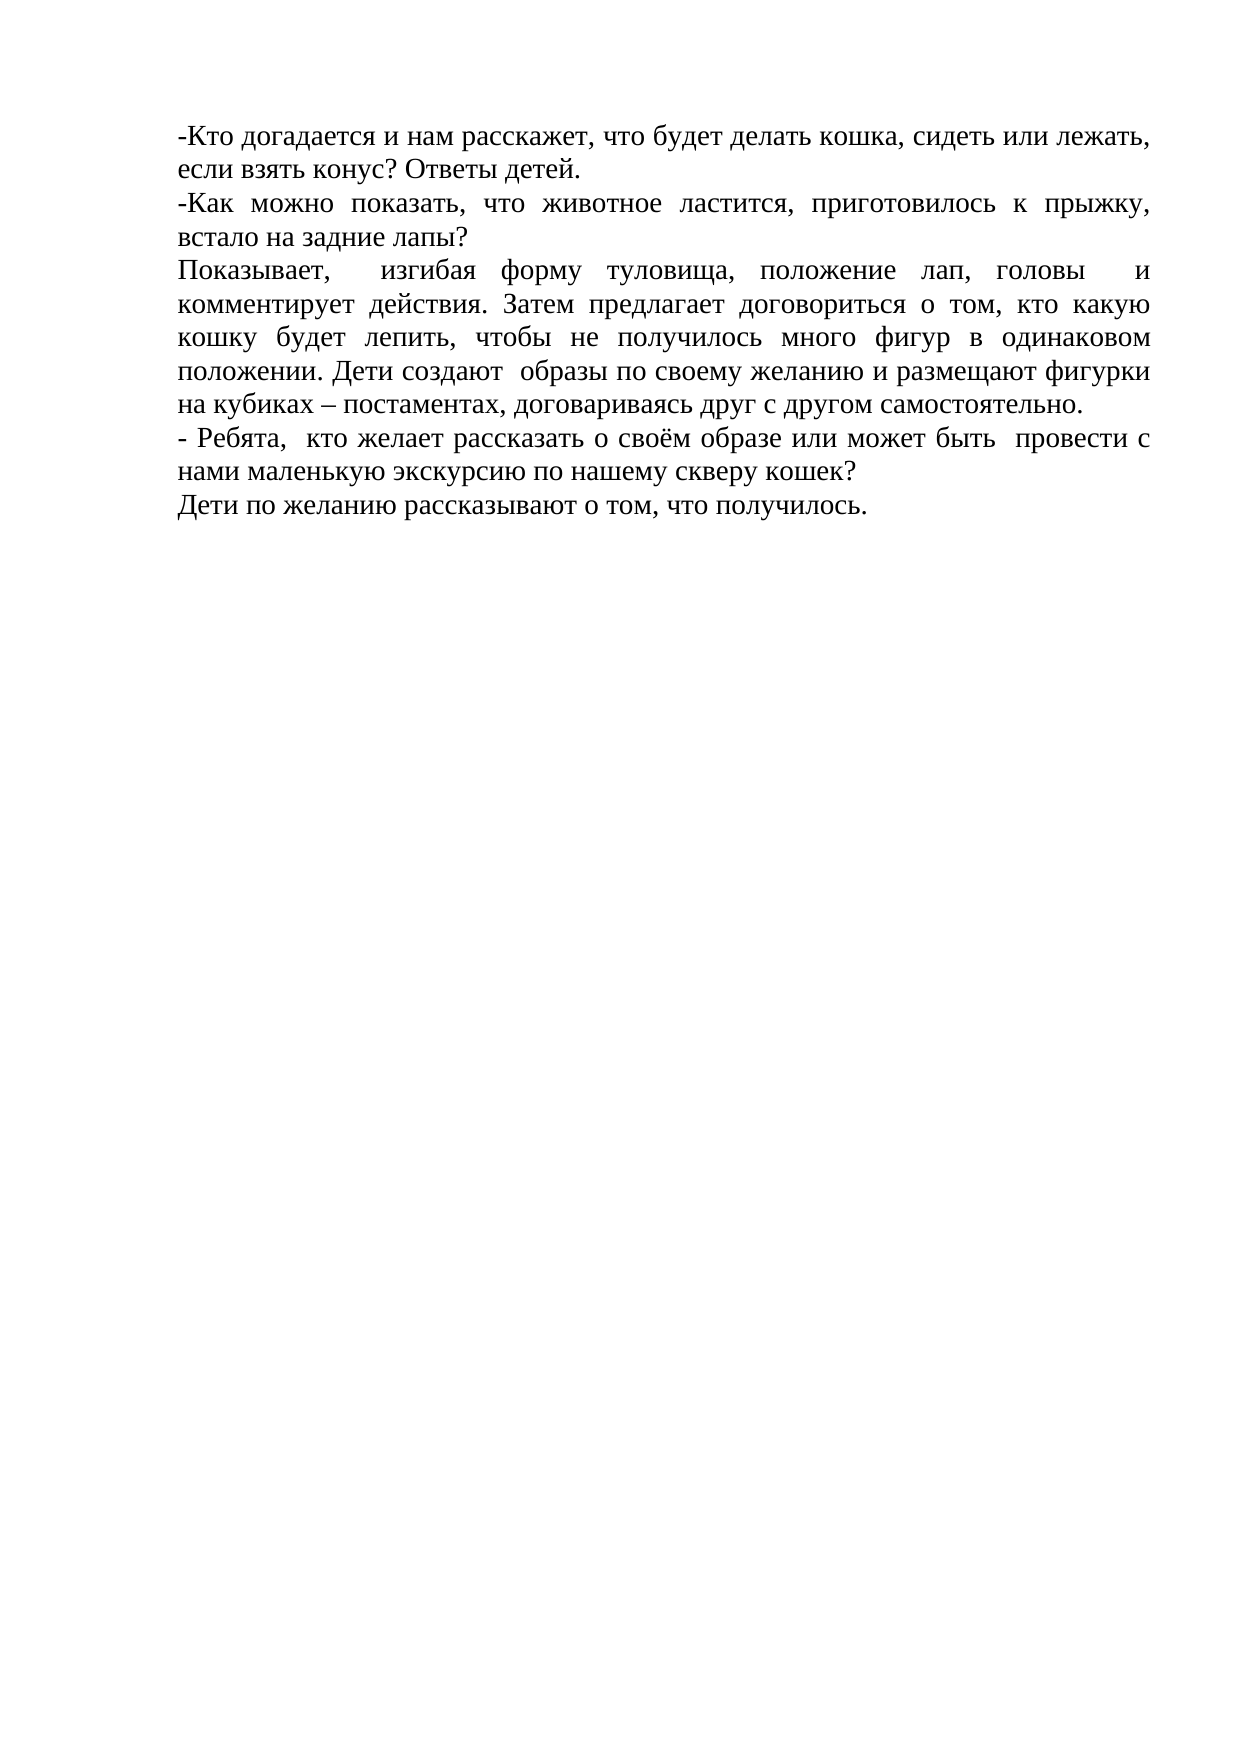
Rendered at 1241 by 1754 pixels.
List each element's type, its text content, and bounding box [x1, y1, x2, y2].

text Дети по желанию рассказывают о том, что получилось. [177, 487, 1152, 521]
text -Как можно показать, что животное ластится, приготовилось к прыжку, встало на задние лапы? [177, 185, 1152, 252]
text -Кто догадается и нам расскажет, что будет делать кошка, сидеть или лежать, если взять конус? Ответы детей. [177, 118, 1152, 185]
text - Ребята, кто желает рассказать о своём образе или может быть провести с нами маленькую экскурсию по нашему скверу кошек? [177, 420, 1152, 487]
text Показывает, изгибая форму туловища, положение лап, головы и комментирует действия. Затем предлагает договориться о том, кто какую кошку будет лепить, чтобы не получилось много фигур в одинаковом положении. Дети создают образы по своему желанию и размещают фигурки на кубиках – постаментах, договариваясь друг с другом самостоятельно. [177, 252, 1152, 420]
